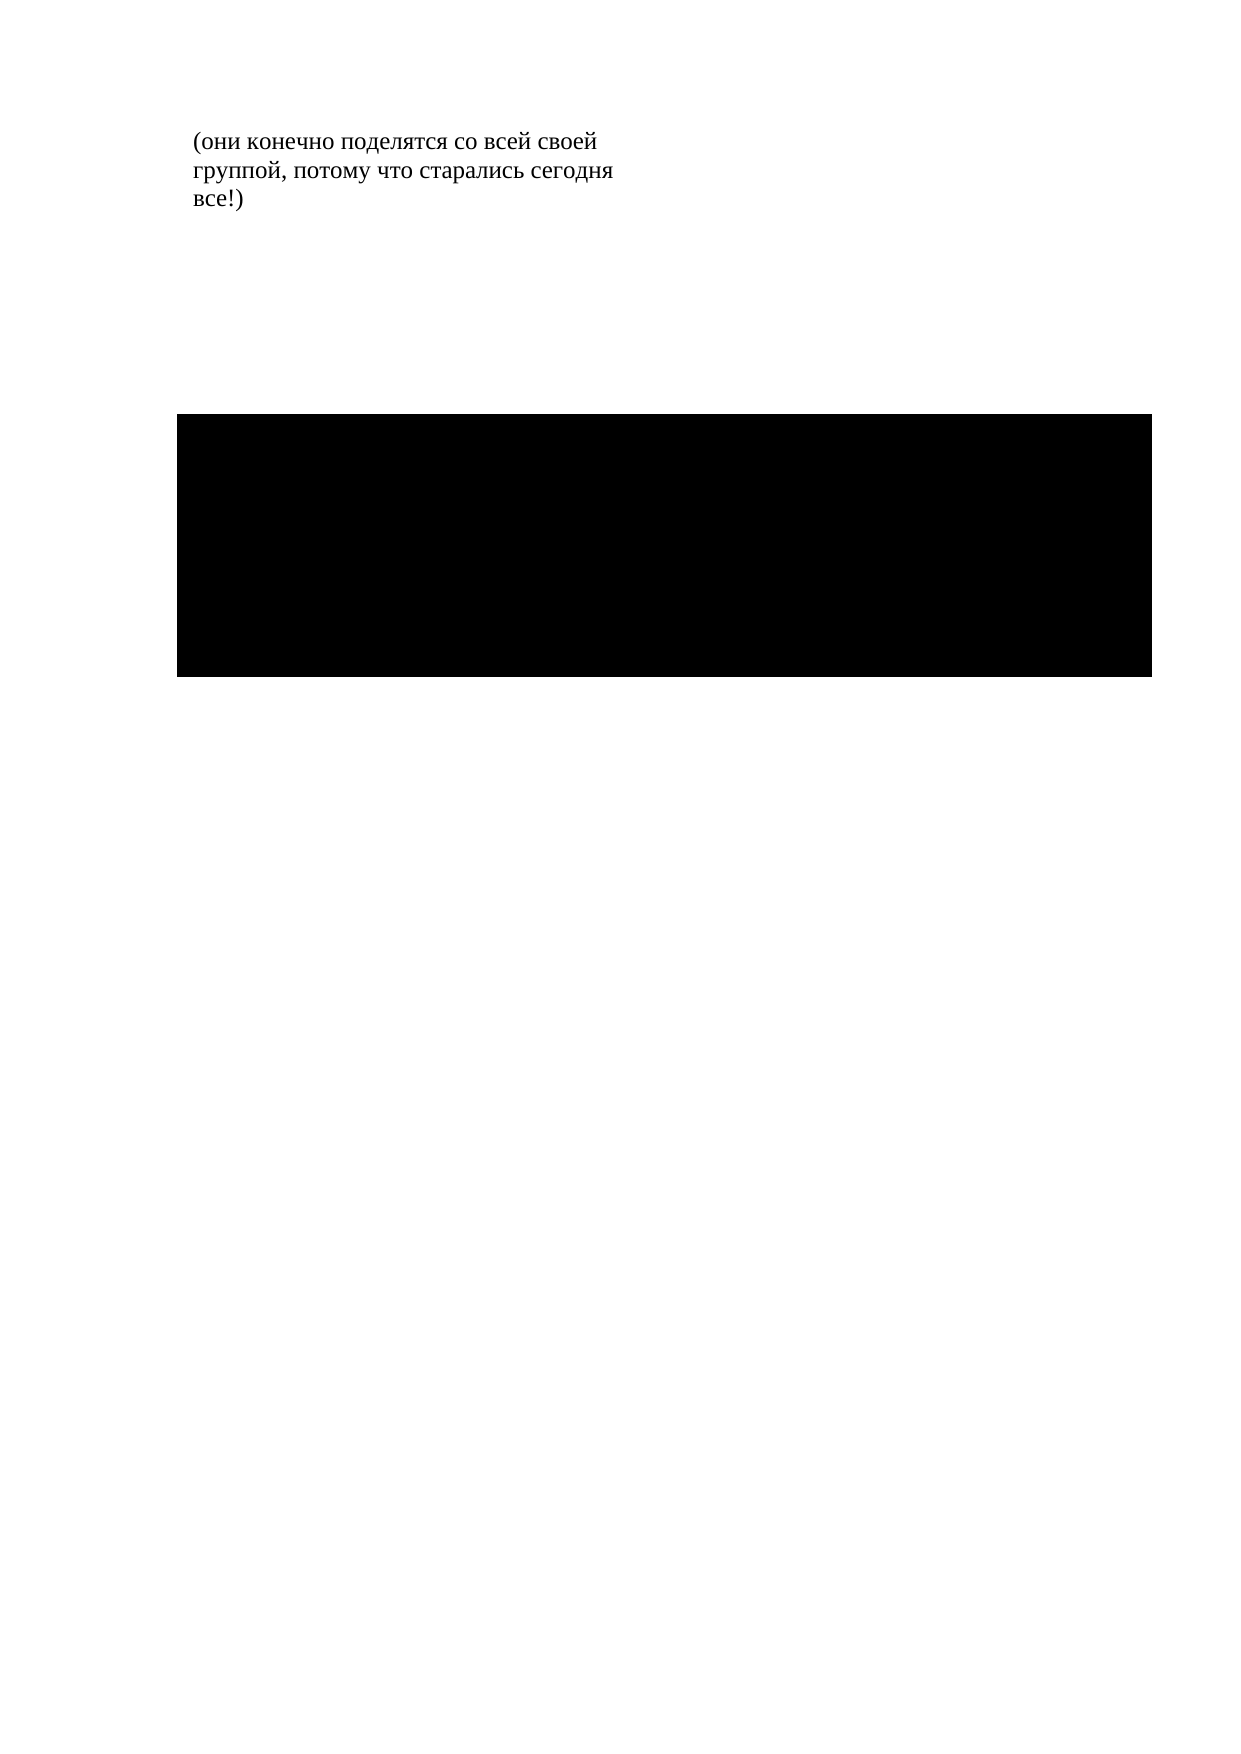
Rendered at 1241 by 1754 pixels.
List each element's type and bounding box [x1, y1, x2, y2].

table_header [177, 118, 643, 220]
